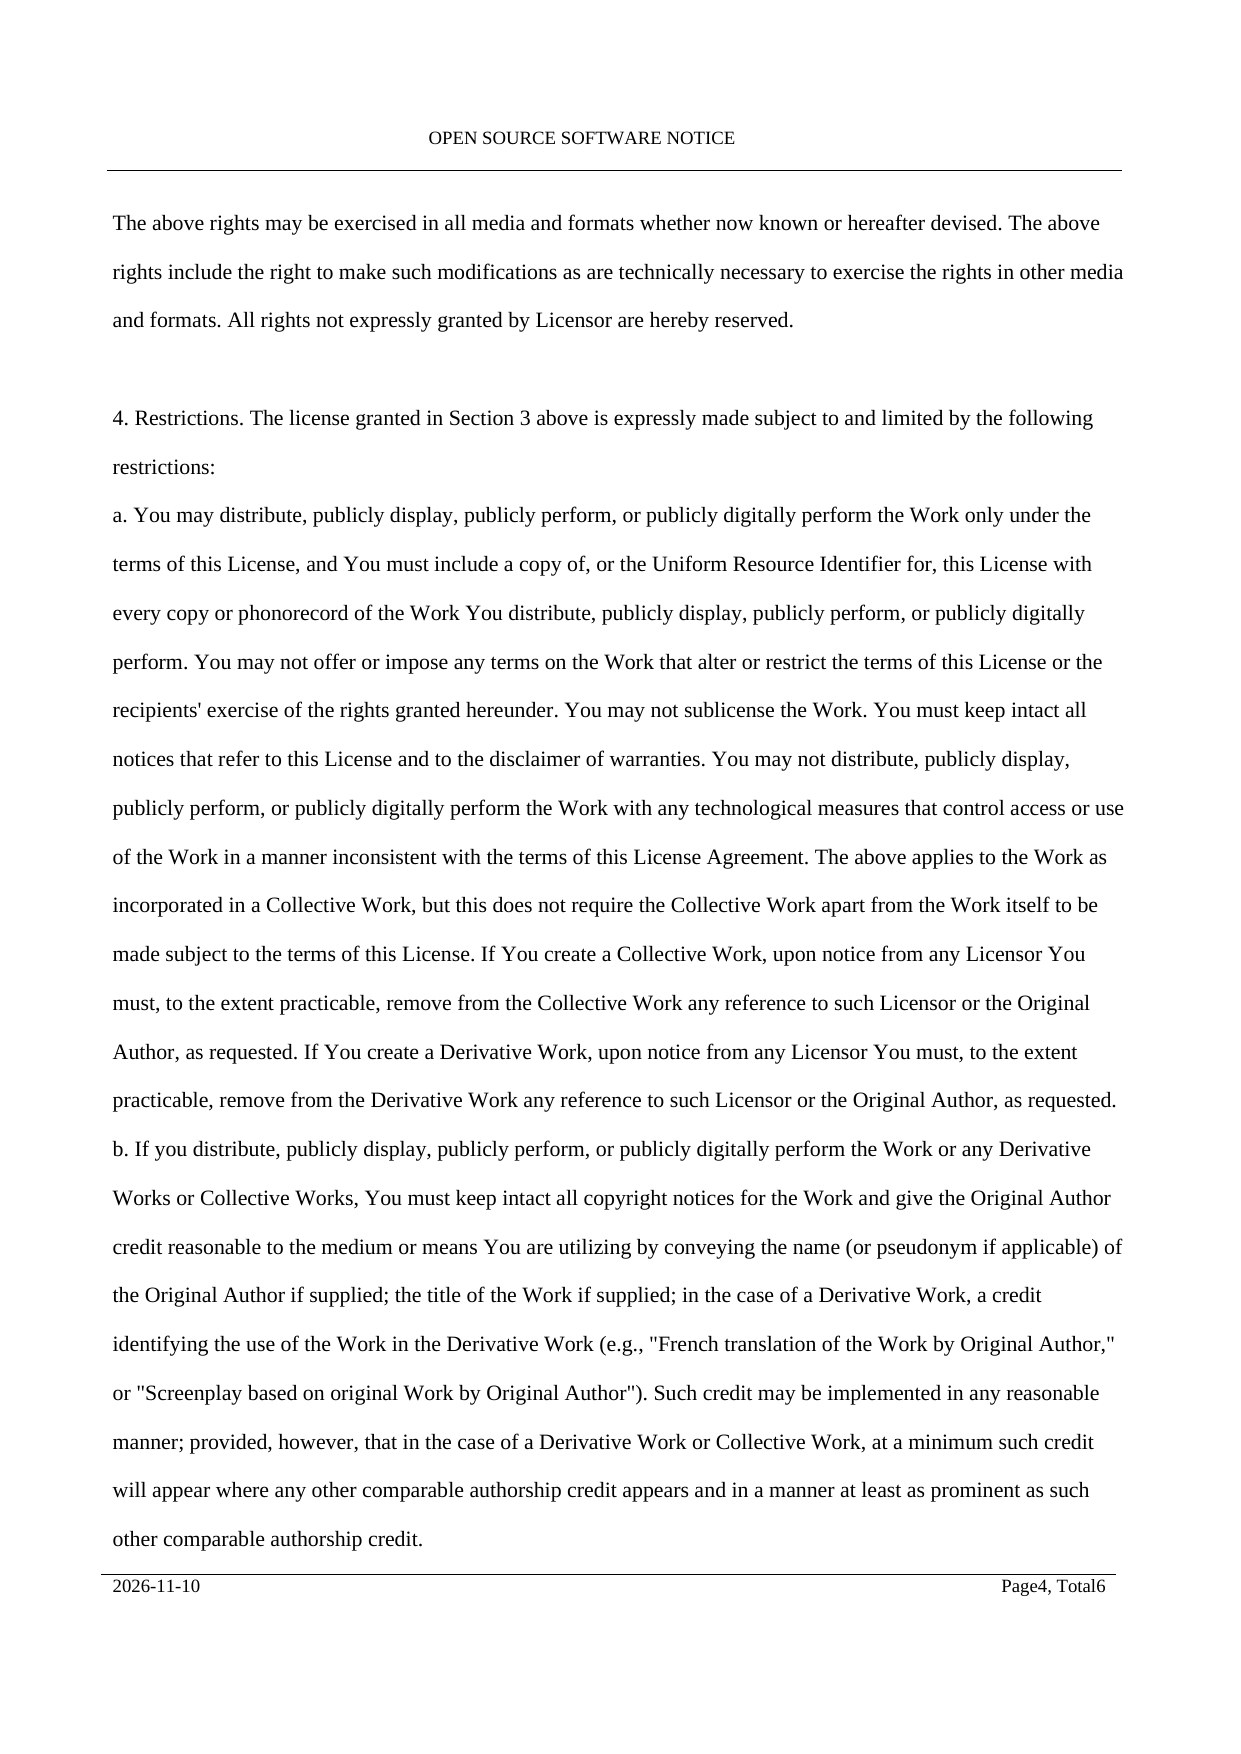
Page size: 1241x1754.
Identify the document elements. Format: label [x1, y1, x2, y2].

text [112, 206, 1128, 1555]
